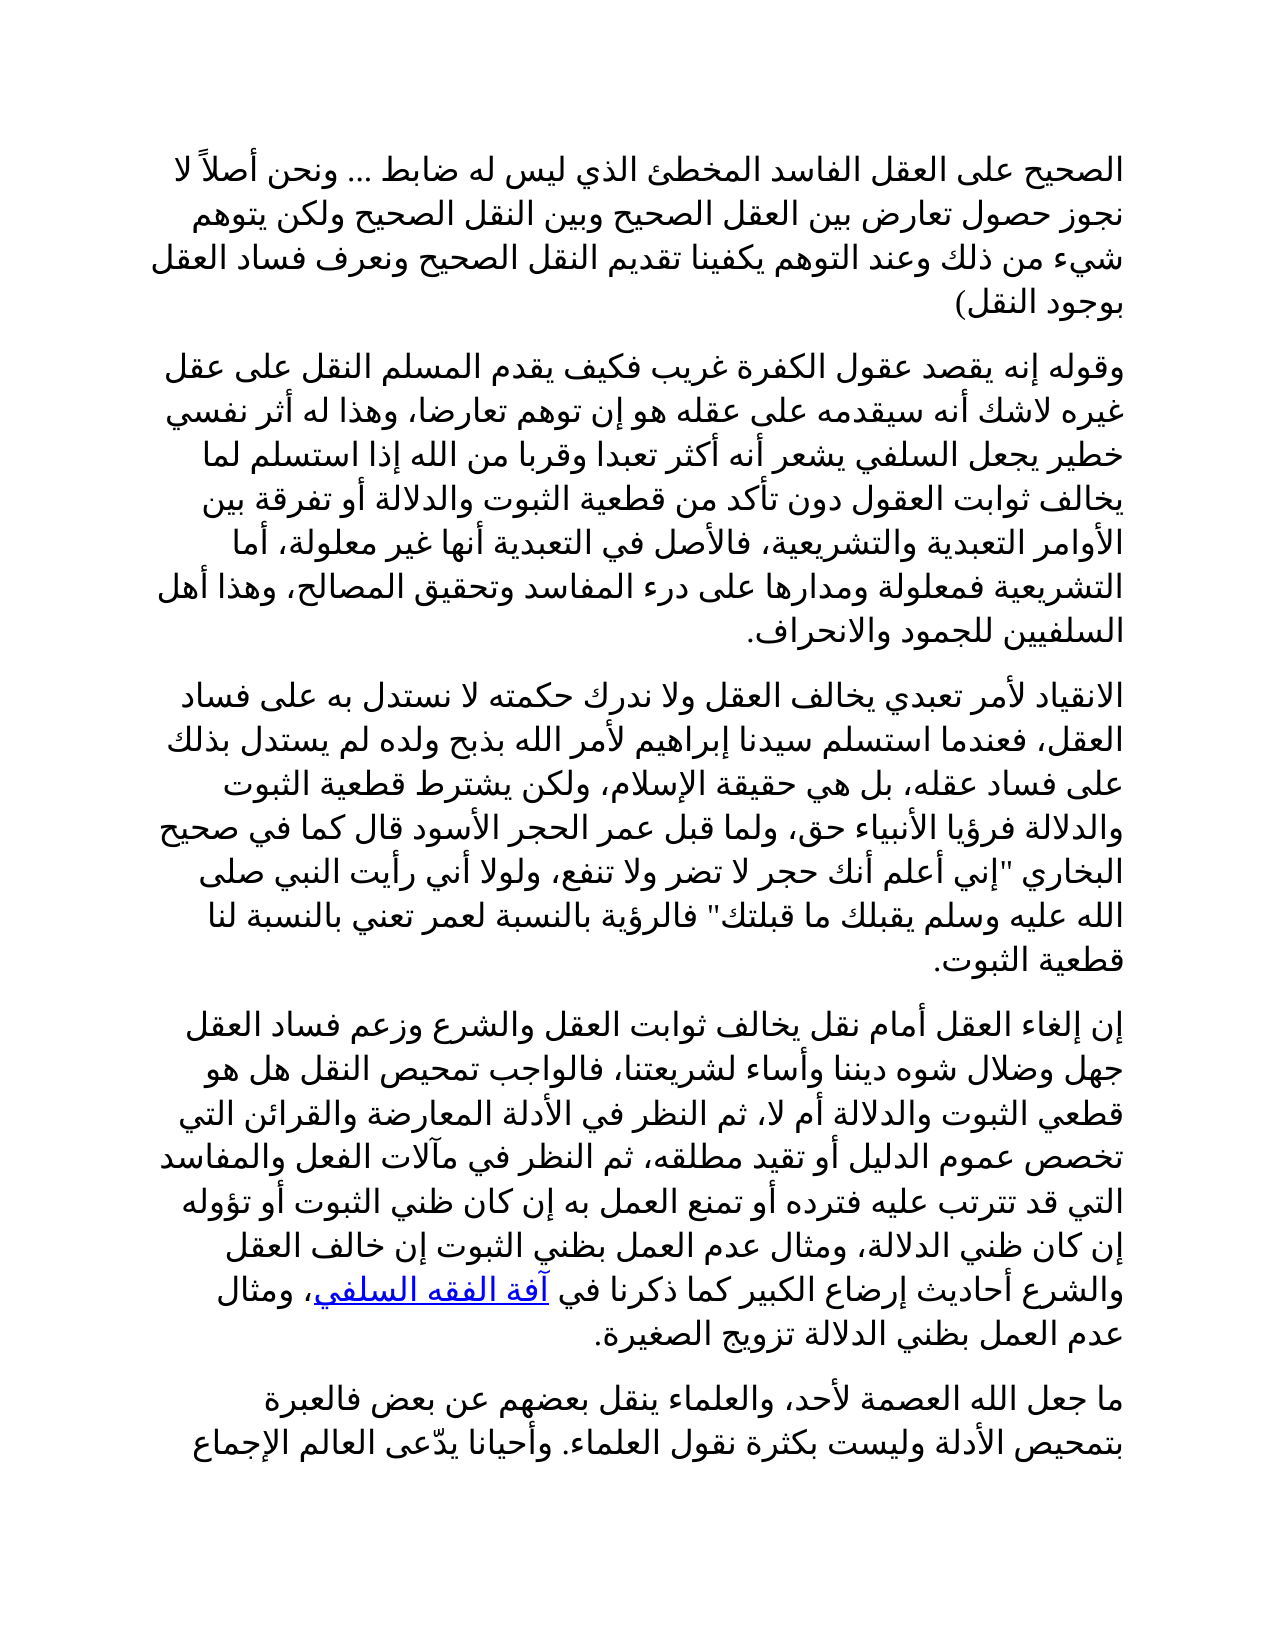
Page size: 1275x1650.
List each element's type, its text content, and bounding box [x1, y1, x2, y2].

text إن إلغاء العقل أمام نقل يخالف ثوابت العقل والشرع وزعم فساد العقل جهل وضلال شوه ديننا وأساء لشريعتنا، فالواجب تمحيص النقل هل هو قطعي الثبوت والدلالة أم لا، ثم النظر في الأدلة المعارضة والقرائن التي تخصص عموم الدليل أو تقيد مطلقه، ثم النظر في مآلات الفعل والمفاسد التي قد تترتب عليه فترده أو تمنع العمل به إن كان ظني الثبوت أو تؤوله إن كان ظني الدلالة، ومثال عدم العمل بظني الثبوت إن خالف العقل والشرع أحاديث إرضاع الكبير كما ذكرنا في آفة الفقه السلفي، ومثال عدم العمل بظني الدلالة تزويج الصغيرة. [150, 1006, 1125, 1352]
text وقوله إنه يقصد عقول الكفرة غريب فكيف يقدم المسلم النقل على عقل غيره لاشك أنه سيقدمه على عقله هو إن توهم تعارضا، وهذا له أثر نفسي خطير يجعل السلفي يشعر أنه أكثر تعبدا وقربا من الله إذا استسلم لما يخالف ثوابت العقول دون تأكد من قطعية الثبوت والدلالة أو تفرقة بين الأوامر التعبدية والتشريعية، فالأصل في التعبدية أنها غير معلولة، أما التشريعية فمعلولة ومدارها على درء المفاسد وتحقيق المصالح، وهذا أهل السلفيين للجمود والانحراف. [150, 347, 1125, 650]
text الانقياد لأمر تعبدي يخالف العقل ولا ندرك حكمته لا نستدل به على فساد العقل، فعندما استسلم سيدنا إبراهيم لأمر الله بذبح ولده لم يستدل بذلك على فساد عقله، بل هي حقيقة الإسلام، ولكن يشترط قطعية الثبوت والدلالة فرؤيا الأنبياء حق، ولما قبل عمر الحجر الأسود قال كما في صحيح البخاري "إني أعلم أنك حجر لا تضر ولا تنفع، ولولا أني رأيت النبي صلى الله عليه وسلم يقبلك ما قبلتك" فالرؤية بالنسبة لعمر تعني بالنسبة لنا قطعية الثبوت. [150, 676, 1125, 979]
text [150, 150, 1125, 321]
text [150, 1379, 1125, 1461]
